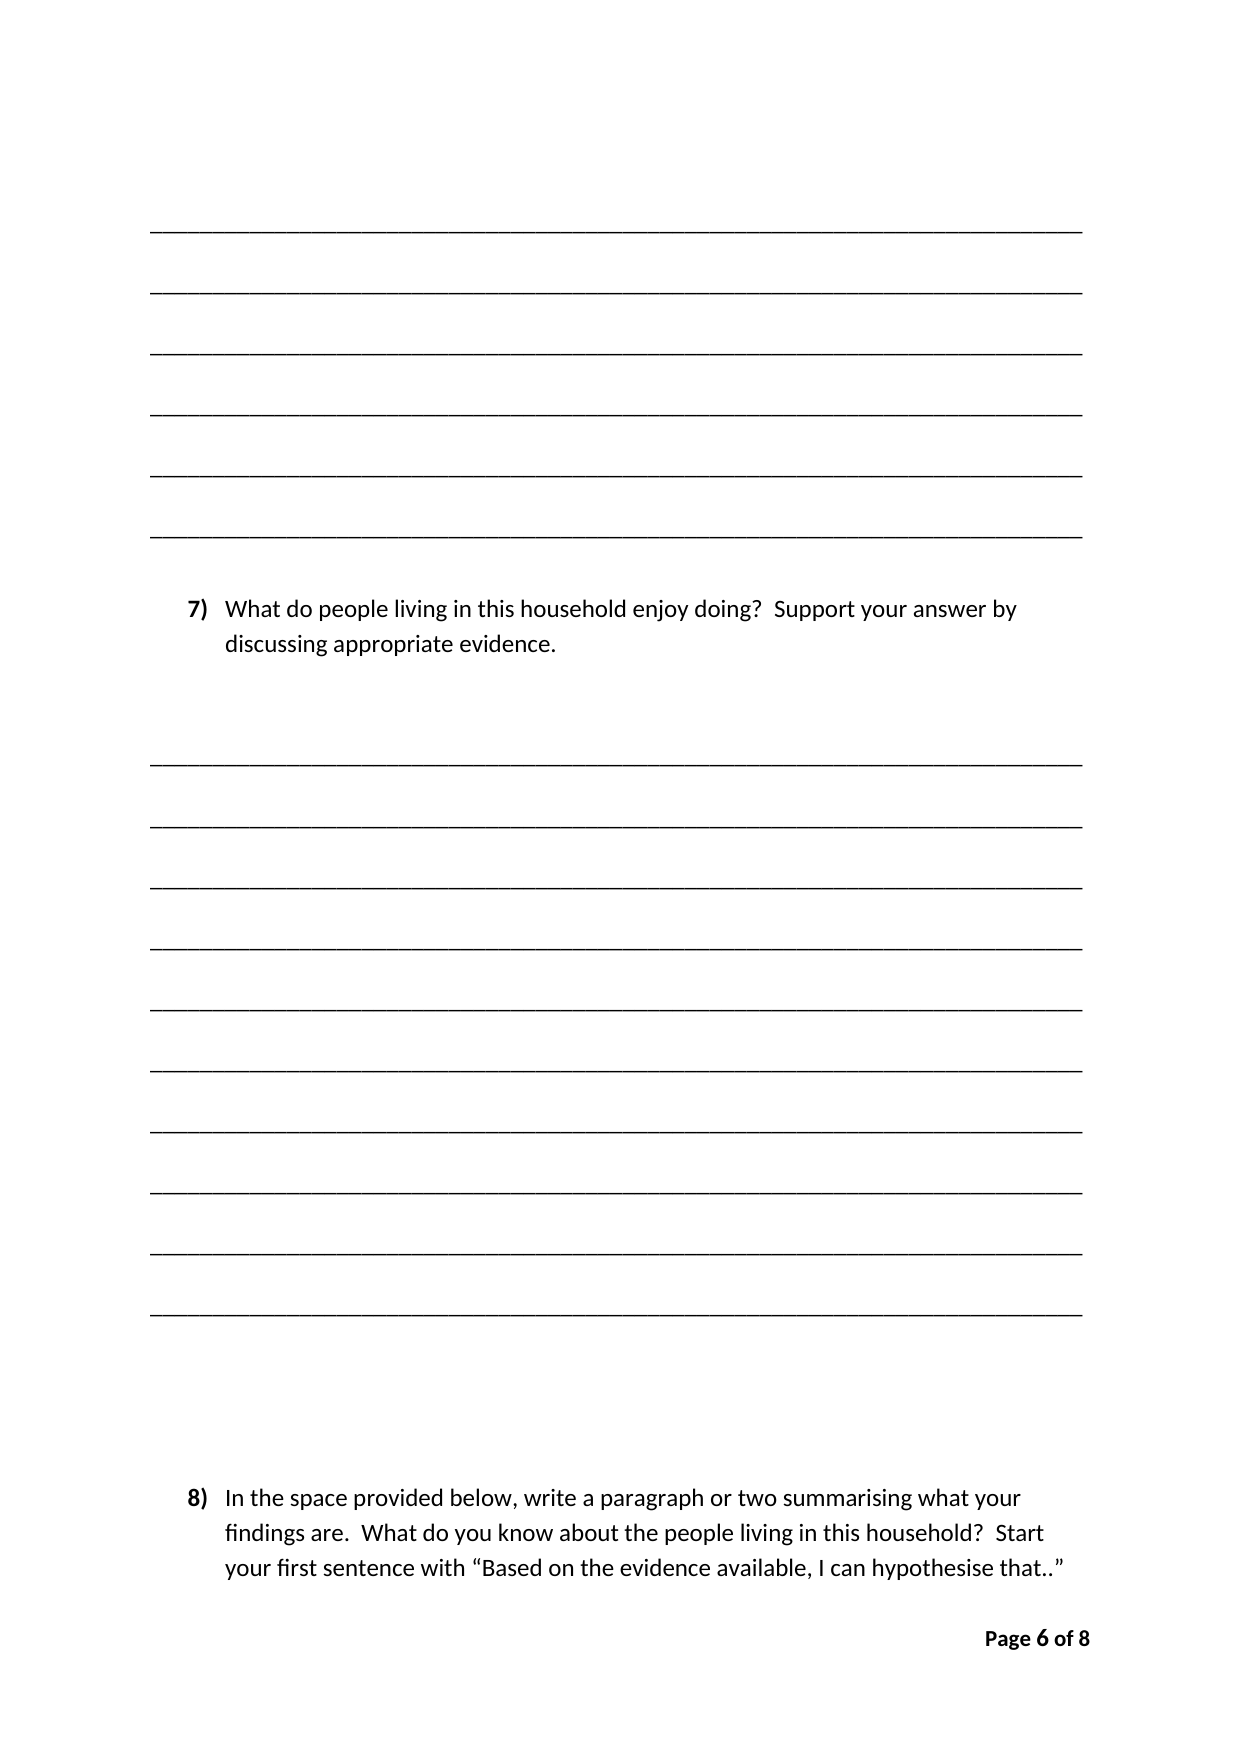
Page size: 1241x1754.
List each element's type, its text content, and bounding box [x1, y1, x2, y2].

text __________________________________________________________________________________________________________________________________________________________________________________________________________________________________________________________________________________________________________________________________________________________________________________________________________________________________________________________________ [150, 206, 1090, 542]
list In the space provided below, write a paragraph or two summarising what your findings are. What do you know about the people living in this household? Start your first sentence with “Based on the evidence available, I can hypothesise that..” [187, 1482, 1090, 1583]
list What do people living in this household enjoy doing? Support your answer by discussing appropriate evidence. [187, 593, 1090, 658]
